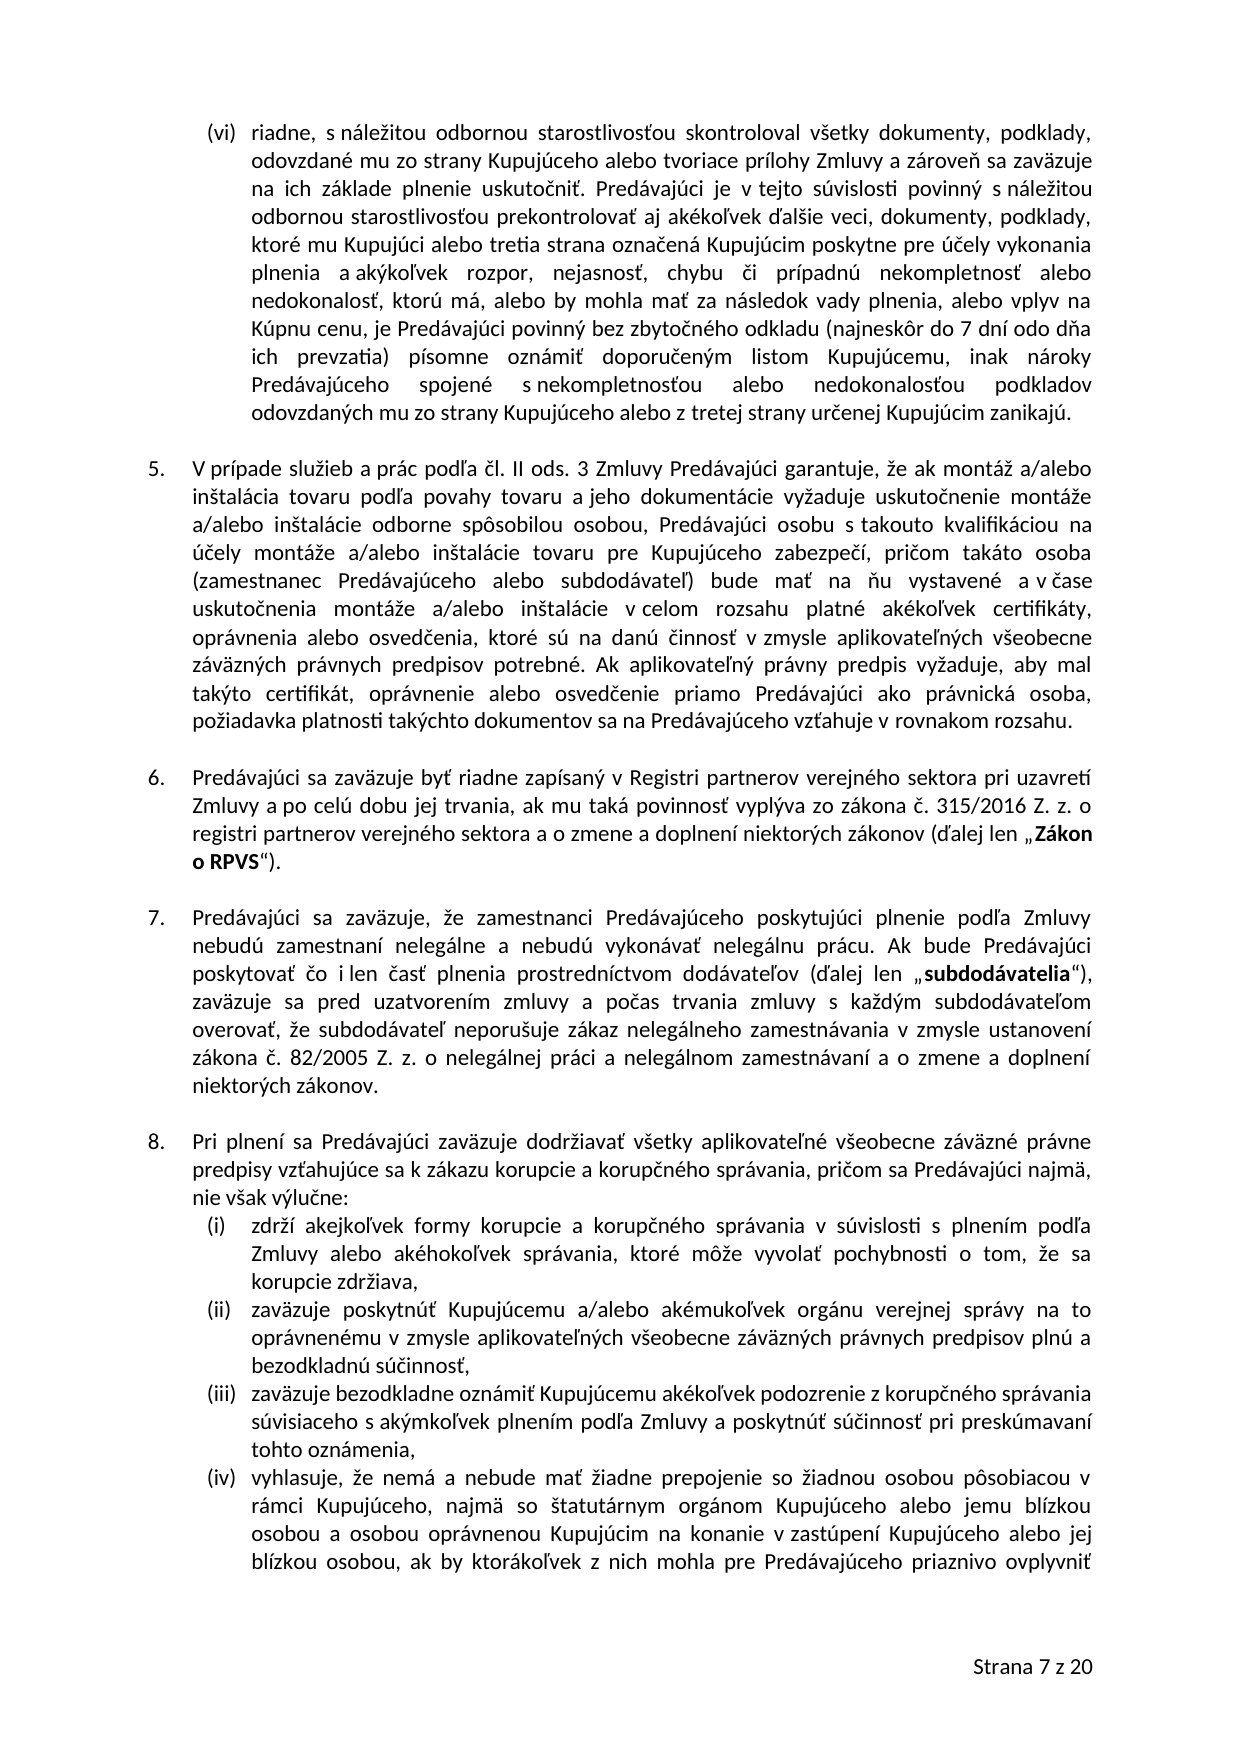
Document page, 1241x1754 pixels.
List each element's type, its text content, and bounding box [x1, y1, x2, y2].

list zaväzuje poskytnúť Kupujúcemu a/alebo akémukoľvek orgánu verejnej správy na to oprávnenému v zmysle aplikovateľných všeobecne záväzných právnych predpisov plnú a bezodkladnú súčinnosť, [207, 1295, 1093, 1379]
list zdrží akejkoľvek formy korupcie a korupčného správania v súvislosti s plnením podľa Zmluvy alebo akéhokoľvek správania, ktoré môže vyvolať pochybnosti o tom, že sa korupcie zdržiava, [207, 1211, 1093, 1295]
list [207, 1463, 1093, 1575]
list Pri plnení sa Predávajúci zaväzuje dodržiavať všetky aplikovateľné všeobecne záväzné právne predpisy vzťahujúce sa k zákazu korupcie a korupčného správania, pričom sa Predávajúci najmä, nie však výlučne: [148, 1127, 1093, 1211]
list Predávajúci sa zaväzuje byť riadne zapísaný v Registri partnerov verejného sektora pri uzavretí Zmluvy a po celú dobu jej trvania, ak mu taká povinnosť vyplýva zo zákona č. 315/2016 Z. z. o registri partnerov verejného sektora a o zmene a doplnení niektorých zákonov (ďalej len „Zákon o RPVS“). [148, 763, 1093, 875]
list Predávajúci sa zaväzuje, že zamestnanci Predávajúceho poskytujúci plnenie podľa Zmluvy nebudú zamestnaní nelegálne a nebudú vykonávať nelegálnu prácu. Ak bude Predávajúci poskytovať čo i len časť plnenia prostredníctvom dodávateľov (ďalej len „subdodávatelia“), zaväzuje sa pred uzatvorením zmluvy a počas trvania zmluvy s každým subdodávateľom overovať, že subdodávateľ neporušuje zákaz nelegálneho zamestnávania v zmysle ustanovení zákona č. 82/2005 Z. z. o nelegálnej práci a nelegálnom zamestnávaní a o zmene a doplnení niektorých zákonov. [148, 903, 1093, 1099]
list zaväzuje bezodkladne oznámiť Kupujúcemu akékoľvek podozrenie z korupčného správania súvisiaceho s akýmkoľvek plnením podľa Zmluvy a poskytnúť súčinnosť pri preskúmavaní tohto oznámenia, [207, 1379, 1093, 1463]
list riadne, s náležitou odbornou starostlivosťou skontroloval všetky dokumenty, podklady, odovzdané mu zo strany Kupujúceho alebo tvoriace prílohy Zmluvy a zároveň sa zaväzuje na ich základe plnenie uskutočniť. Predávajúci je v tejto súvislosti povinný s náležitou odbornou starostlivosťou prekontrolovať aj akékoľvek ďalšie veci, dokumenty, podklady, ktoré mu Kupujúci alebo tretia strana označená Kupujúcim poskytne pre účely vykonania plnenia a akýkoľvek rozpor, nejasnosť, chybu či prípadnú nekompletnosť alebo nedokonalosť, ktorú má, alebo by mohla mať za následok vady plnenia, alebo vplyv na Kúpnu cenu, je Predávajúci povinný bez zbytočného odkladu (najneskôr do 7 dní odo dňa ich prevzatia) písomne oznámiť doporučeným listom Kupujúcemu, inak nároky Predávajúceho spojené s nekompletnosťou alebo nedokonalosťou podkladov odovzdaných mu zo strany Kupujúceho alebo z tretej strany určenej Kupujúcim zanikajú. [207, 118, 1093, 426]
list V prípade služieb a prác podľa čl. II ods. 3 Zmluvy Predávajúci garantuje, že ak montáž a/alebo inštalácia tovaru podľa povahy tovaru a jeho dokumentácie vyžaduje uskutočnenie montáže a/alebo inštalácie odborne spôsobilou osobou, Predávajúci osobu s takouto kvalifikáciou na účely montáže a/alebo inštalácie tovaru pre Kupujúceho zabezpečí, pričom takáto osoba (zamestnanec Predávajúceho alebo subdodávateľ) bude mať na ňu vystavené a v čase uskutočnenia montáže a/alebo inštalácie v celom rozsahu platné akékoľvek certifikáty, oprávnenia alebo osvedčenia, ktoré sú na danú činnosť v zmysle aplikovateľných všeobecne záväzných právnych predpisov potrebné. Ak aplikovateľný právny predpis vyžaduje, aby mal takýto certifikát, oprávnenie alebo osvedčenie priamo Predávajúci ako právnická osoba, požiadavka platnosti takýchto dokumentov sa na Predávajúceho vzťahuje v rovnakom rozsahu. [148, 454, 1093, 735]
